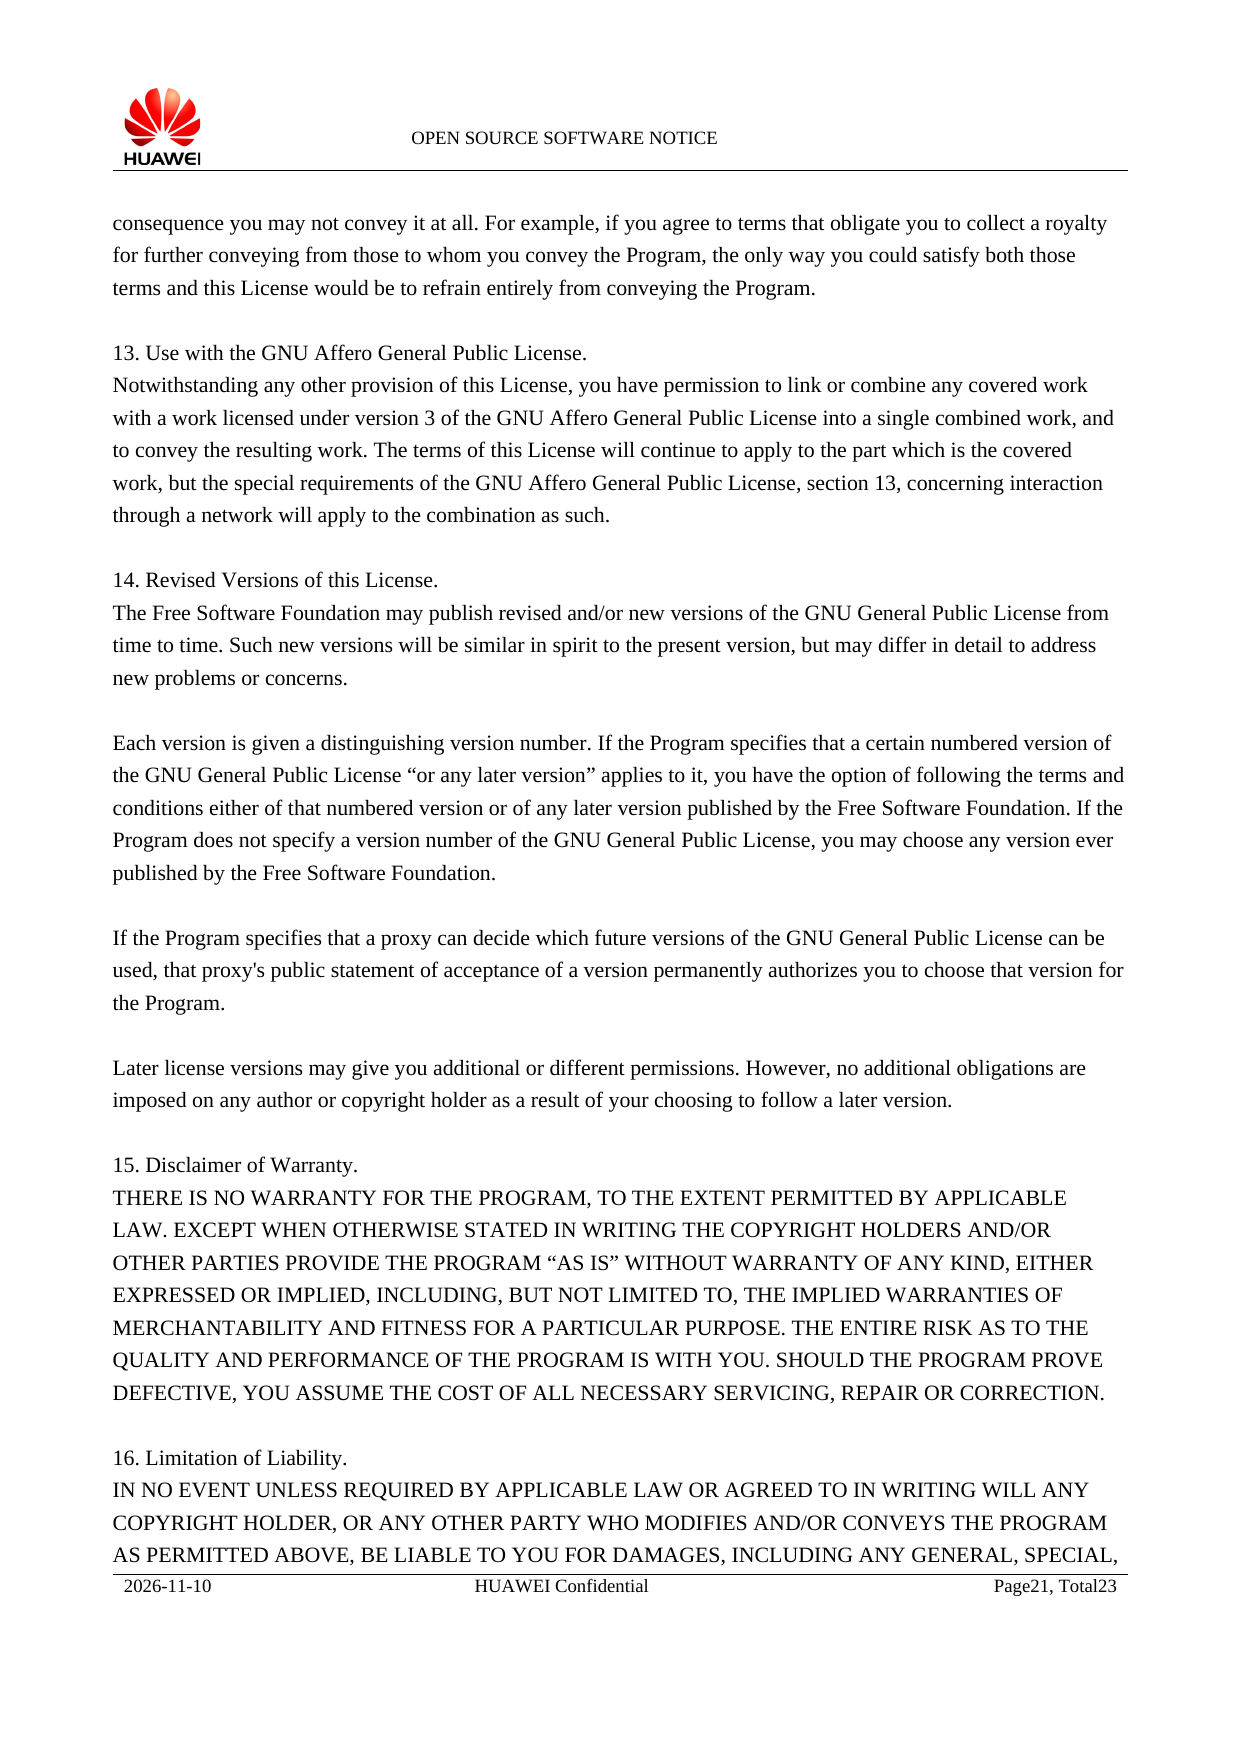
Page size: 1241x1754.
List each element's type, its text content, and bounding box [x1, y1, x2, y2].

picture [124, 88, 201, 165]
